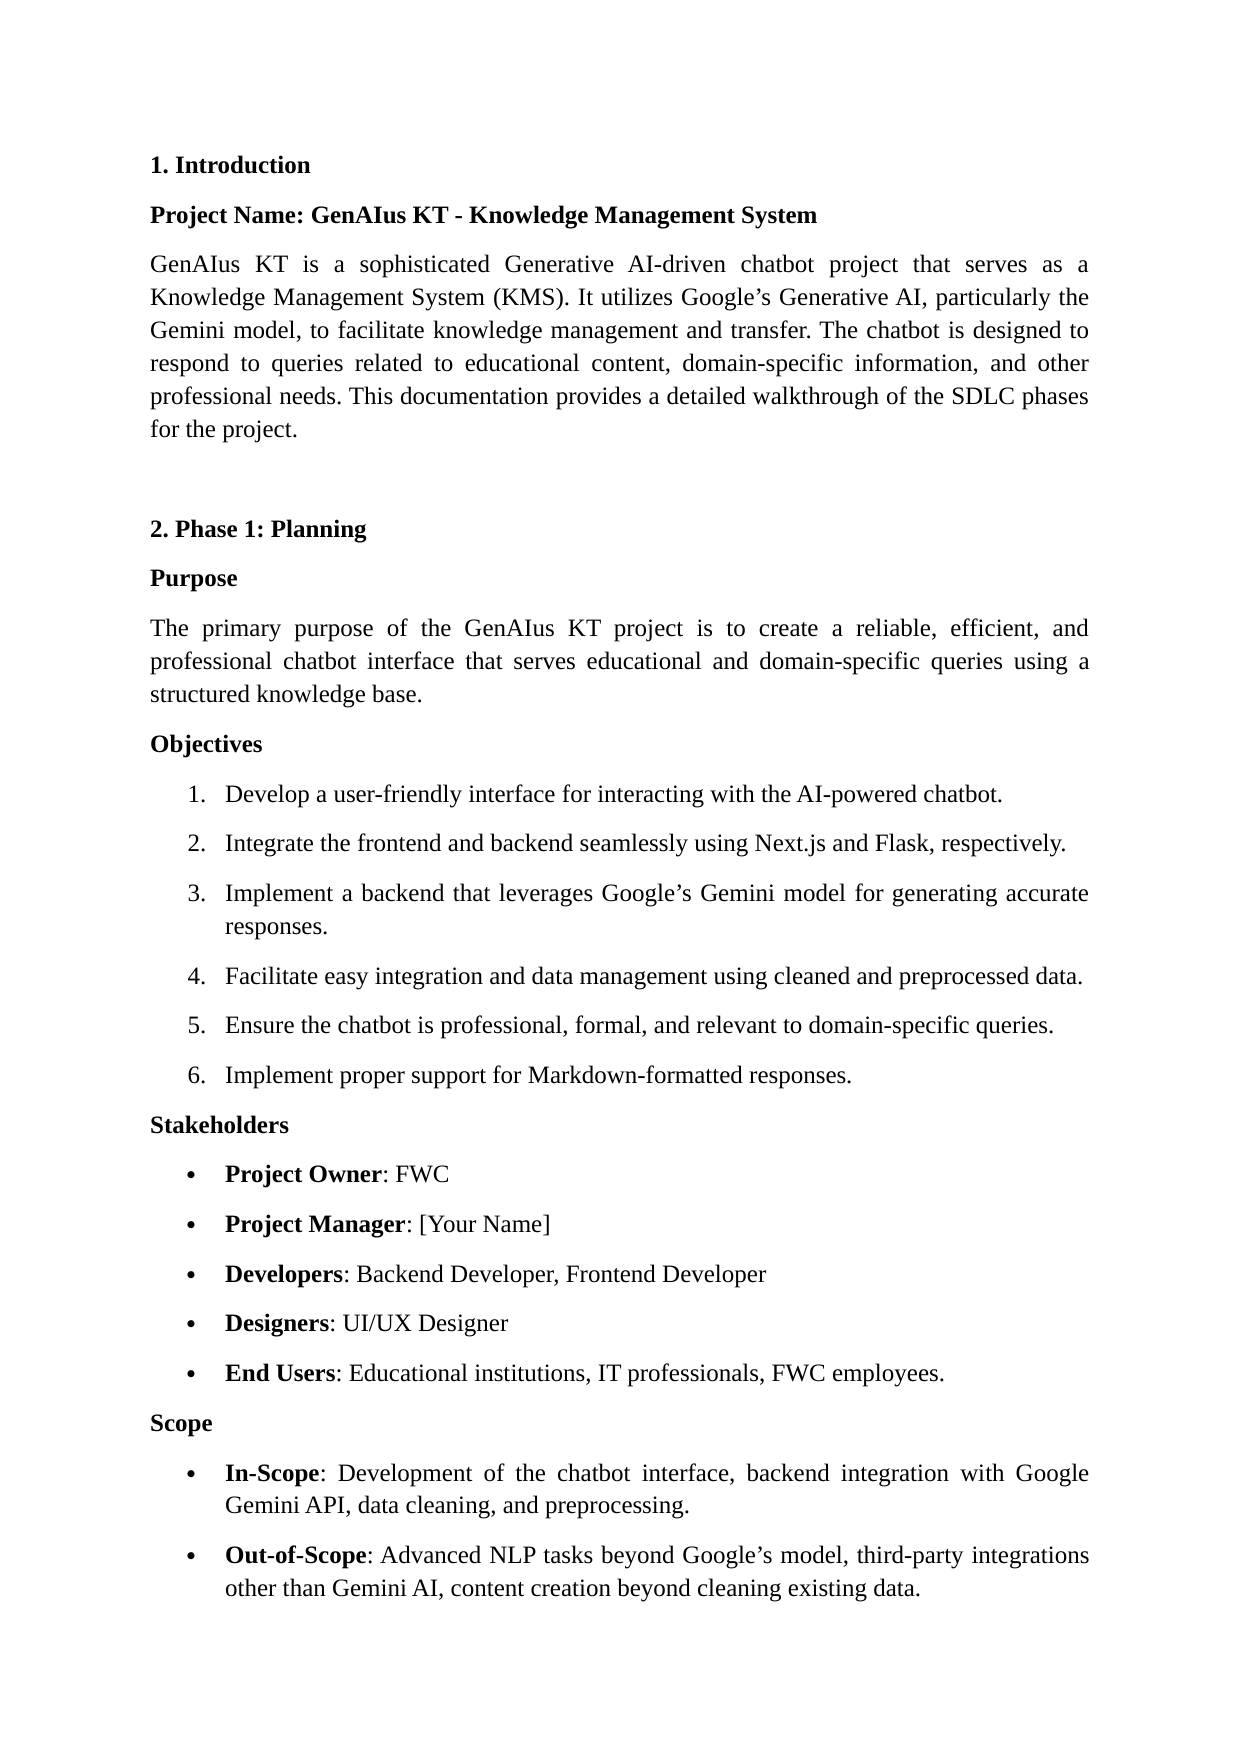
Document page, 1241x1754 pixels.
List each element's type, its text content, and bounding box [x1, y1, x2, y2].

text Purpose [150, 563, 1090, 592]
list In-Scope: Development of the chatbot interface, backend integration with Google Gemini API, data cleaning, and preprocessing. [187, 1458, 1090, 1519]
list Developers: Backend Developer, Frontend Developer [187, 1259, 1090, 1288]
text Objectives [150, 729, 1090, 758]
list Out-of-Scope: Advanced NLP tasks beyond Google’s model, third-party integrations other than Gemini AI, content creation beyond cleaning existing data. [187, 1540, 1090, 1602]
list Project Manager: [Your Name] [187, 1209, 1090, 1238]
list Project Owner: FWC [187, 1159, 1090, 1188]
list Implement a backend that leverages Google’s Gemini model for generating accurate responses. [187, 878, 1090, 940]
text Project Name: GenAIus KT - Knowledge Management System [150, 200, 1090, 228]
list Facilitate easy integration and data management using cleaned and preprocessed data. [187, 961, 1090, 989]
text The primary purpose of the GenAIus KT project is to create a reliable, efficient, and professional chatbot interface that serves educational and domain-specific queries using a structured knowledge base. [150, 613, 1090, 708]
list Implement proper support for Markdown-formatted responses. [187, 1060, 1090, 1089]
text GenAIus KT is a sophisticated Generative AI-driven chatbot project that serves as a Knowledge Management System (KMS). It utilizes Google’s Generative AI, particularly the Gemini model, to facilitate knowledge management and transfer. The chatbot is designed to respond to queries related to educational content, domain-specific information, and other professional needs. This documentation provides a detailed walkthrough of the SDLC phases for the project. [150, 249, 1090, 443]
text 1. Introduction [150, 150, 1090, 179]
list Develop a user-friendly interface for interacting with the AI-powered chatbot. [187, 779, 1090, 807]
text Scope [150, 1408, 1090, 1437]
list Designers: UI/UX Designer [187, 1308, 1090, 1337]
list End Users: Educational institutions, IT professionals, FWC employees. [187, 1358, 1090, 1387]
list Integrate the frontend and backend seamlessly using Next.js and Flask, respectively. [187, 828, 1090, 857]
list Ensure the chatbot is professional, formal, and relevant to domain-specific queries. [187, 1010, 1090, 1039]
text 2. Phase 1: Planning [150, 514, 1090, 543]
text Stakeholders [150, 1110, 1090, 1138]
